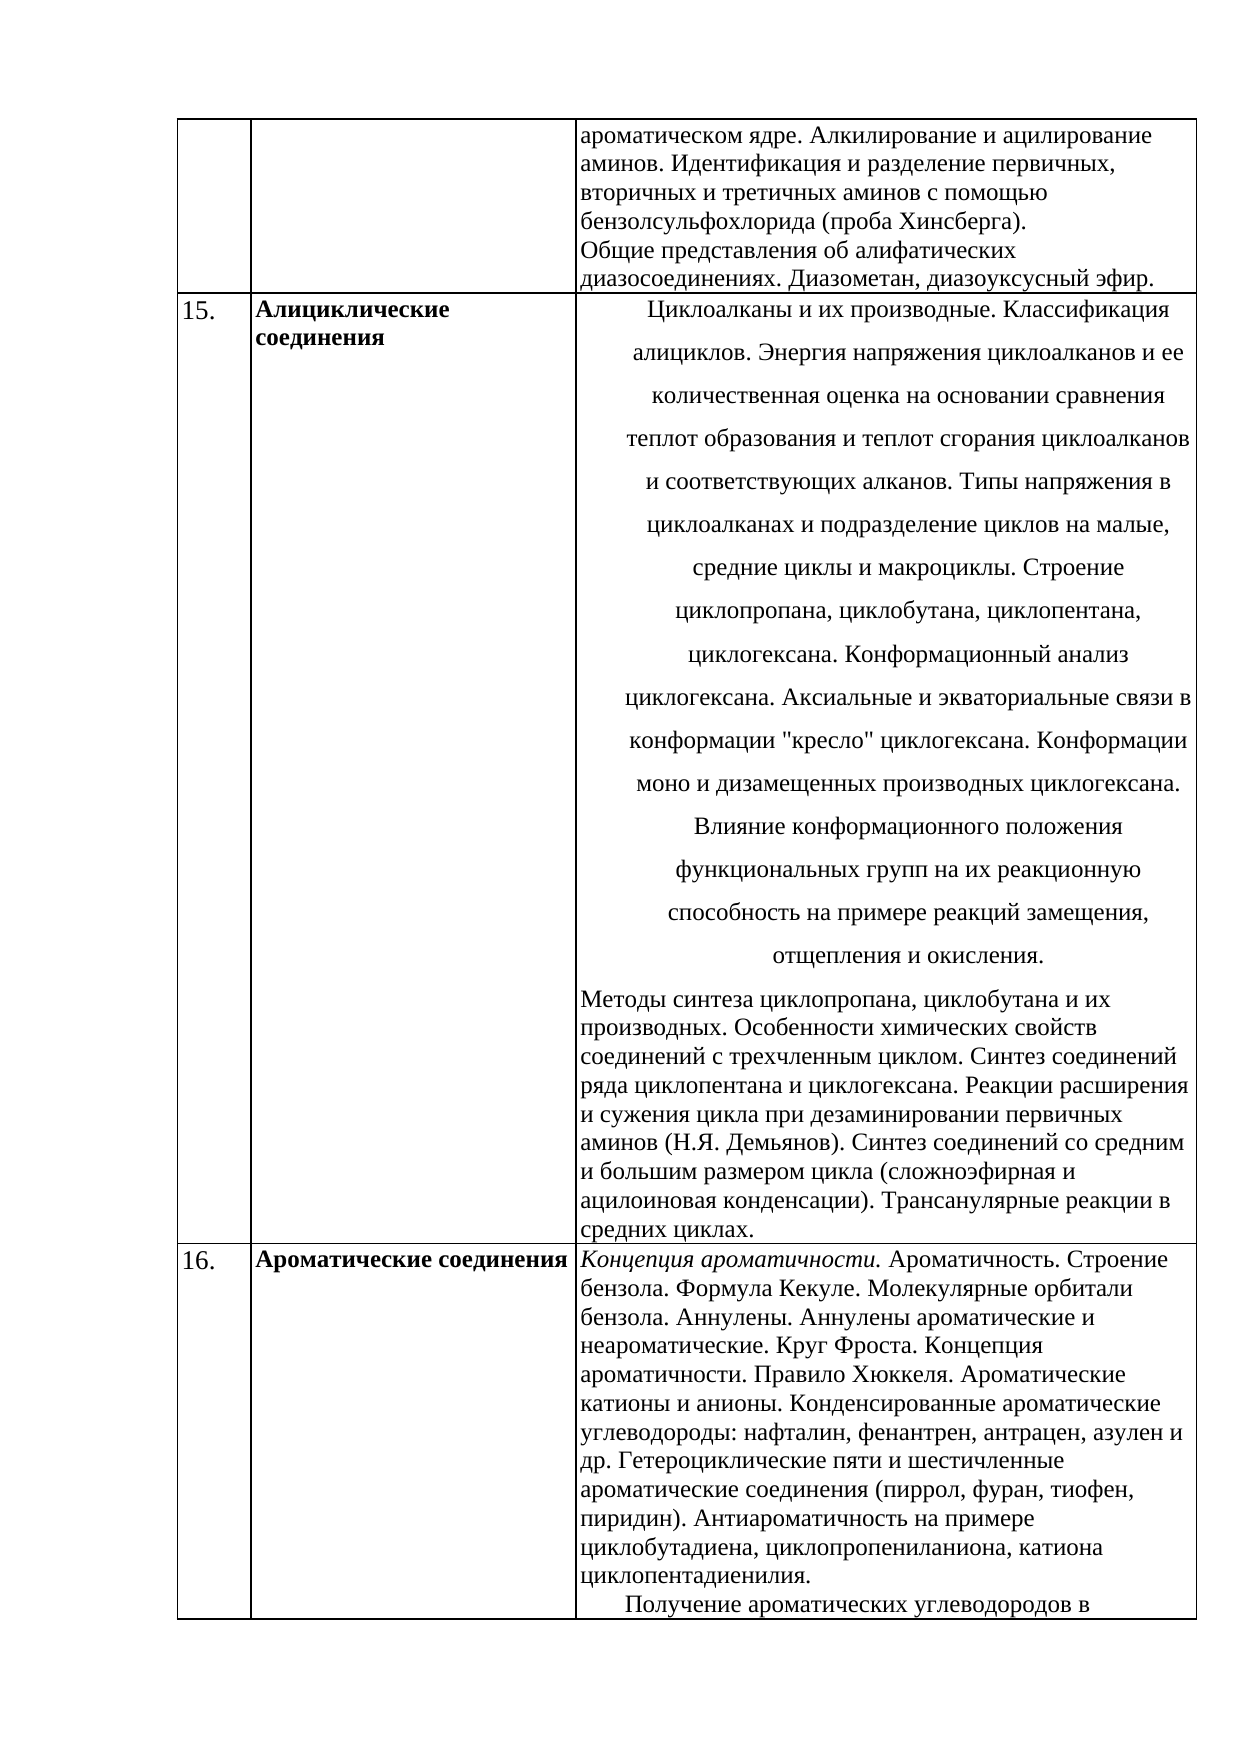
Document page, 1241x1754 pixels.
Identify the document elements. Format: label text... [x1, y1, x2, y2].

table_cell [178, 120, 250, 292]
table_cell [252, 120, 575, 292]
table_cell [178, 294, 250, 1242]
table_cell [178, 1244, 250, 1618]
table_cell Циклоалканы и их производные. Классификация алициклов. Энергия напряжения циклоалканов и ее количественная оценка на основании сравнения теплот образования и теплот сгорания циклоалканов и соответствующих алканов. Типы напряжения в циклоалканах и подразделение циклов на малые, средние циклы и макроциклы. Строение циклопропана, циклобутана, циклопентана, циклогексана. Конформационный анализ циклогексана. Аксиальные и экваториальные связи в конформации "кресло" циклогексана. Конформации моно и дизамещенных производных циклогексана. Влияние конформационного положения функциональных групп на их реакционную способность на примере реакций замещения, отщепления и окисления. Методы синтеза циклопропана, циклобутана и их производных. Особенности химических свойств соединений с трехчленным циклом. Синтез соединений ряда циклопентана и циклогексана. Реакции расширения и сужения цикла при дезаминировании первичных аминов (Н.Я. Демьянов). Синтез соединений со средним и большим размером цикла (сложноэфирная и ацилоиновая конденсации). Трансанулярные реакции в средних циклах. [577, 294, 1196, 1242]
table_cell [577, 120, 1196, 292]
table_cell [252, 1244, 575, 1618]
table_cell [577, 1244, 1196, 1618]
table_cell Алициклические соединения [252, 294, 575, 1242]
